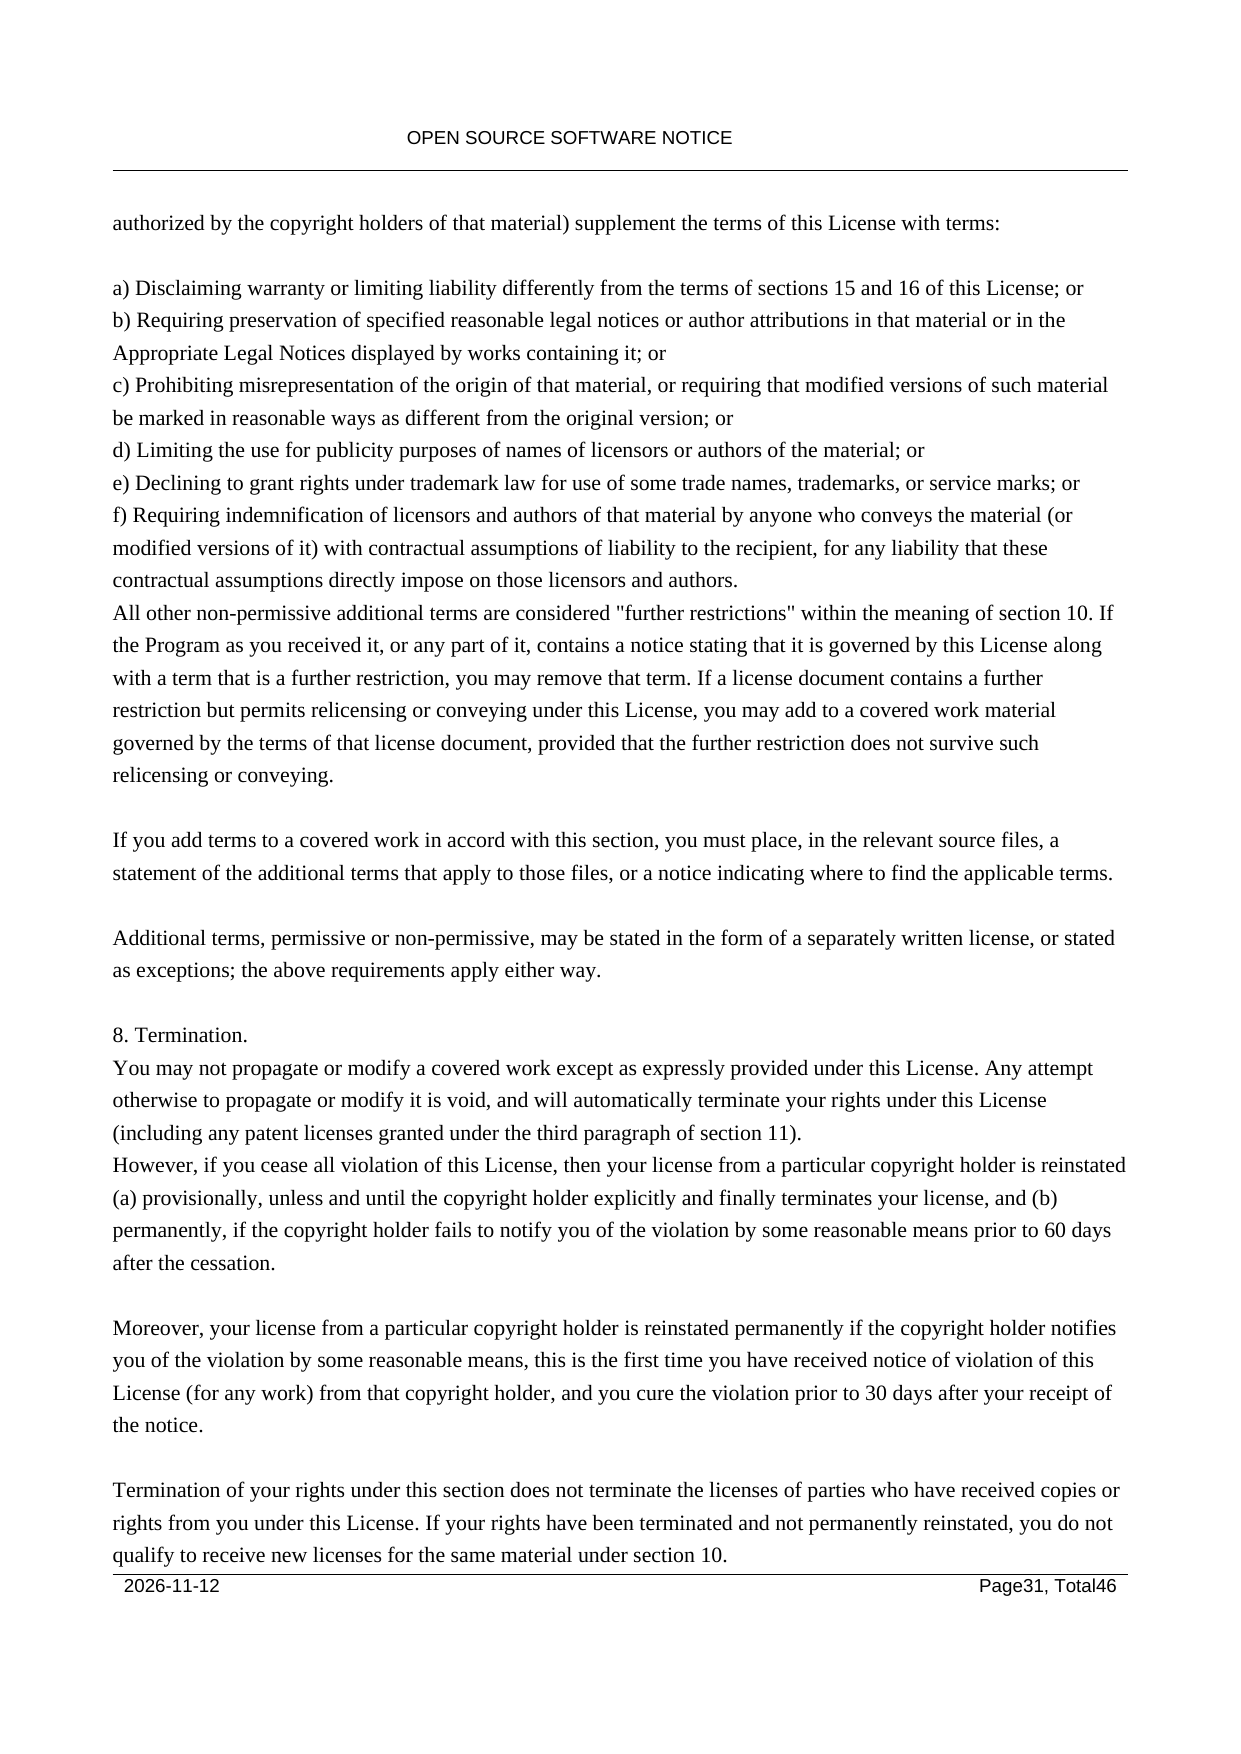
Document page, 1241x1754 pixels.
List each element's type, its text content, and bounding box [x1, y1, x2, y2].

text You may not propagate or modify a covered work except as expressly provided under this License. Any attempt otherwise to propagate or modify it is void, and will automatically terminate your rights under this License (including any patent licenses granted under the third paragraph of section 11). [112, 1051, 1128, 1149]
text Termination of your rights under this section does not terminate the licenses of parties who have received copies or rights from you under this License. If your rights have been terminated and not permanently reinstated, you do not qualify to receive new licenses for the same material under section 10. [112, 1474, 1128, 1571]
text However, if you cease all violation of this License, then your license from a particular copyright holder is reinstated (a) provisionally, unless and until the copyright holder explicitly and finally terminates your license, and (b) permanently, if the copyright holder fails to notify you of the violation by some reasonable means prior to 60 days after the cessation. [112, 1149, 1128, 1279]
text 8. Termination. [112, 1019, 1128, 1051]
text Moreover, your license from a particular copyright holder is reinstated permanently if the copyright holder notifies you of the violation by some reasonable means, this is the first time you have received notice of violation of this License (for any work) from that copyright holder, and you cure the violation prior to 30 days after your receipt of the notice. [112, 1311, 1128, 1441]
text a) Disclaiming warranty or limiting liability differently from the terms of sections 15 and 16 of this License; or [112, 271, 1128, 304]
text Additional terms, permissive or non-permissive, may be stated in the form of a separately written license, or stated as exceptions; the above requirements apply either way. [112, 921, 1128, 986]
text b) Requiring preservation of specified reasonable legal notices or author attributions in that material or in the Appropriate Legal Notices displayed by works containing it; or [112, 304, 1128, 369]
text If you add terms to a covered work in accord with this section, you must place, in the relevant source files, a statement of the additional terms that apply to those files, or a notice indicating where to find the applicable terms. [112, 824, 1128, 889]
text e) Declining to grant rights under trademark law for use of some trade names, trademarks, or service marks; or [112, 466, 1128, 499]
text c) Prohibiting misrepresentation of the origin of that material, or requiring that modified versions of such material be marked in reasonable ways as different from the original version; or [112, 369, 1128, 434]
text d) Limiting the use for publicity purposes of names of licensors or authors of the material; or [112, 434, 1128, 466]
text f) Requiring indemnification of licensors and authors of that material by anyone who conveys the material (or modified versions of it) with contractual assumptions of liability to the recipient, for any liability that these contractual assumptions directly impose on those licensors and authors. [112, 499, 1128, 596]
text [112, 206, 1128, 239]
text All other non-permissive additional terms are considered "further restrictions" within the meaning of section 10. If the Program as you received it, or any part of it, contains a notice stating that it is governed by this License along with a term that is a further restriction, you may remove that term. If a license document contains a further restriction but permits relicensing or conveying under this License, you may add to a covered work material governed by the terms of that license document, provided that the further restriction does not survive such relicensing or conveying. [112, 596, 1128, 791]
